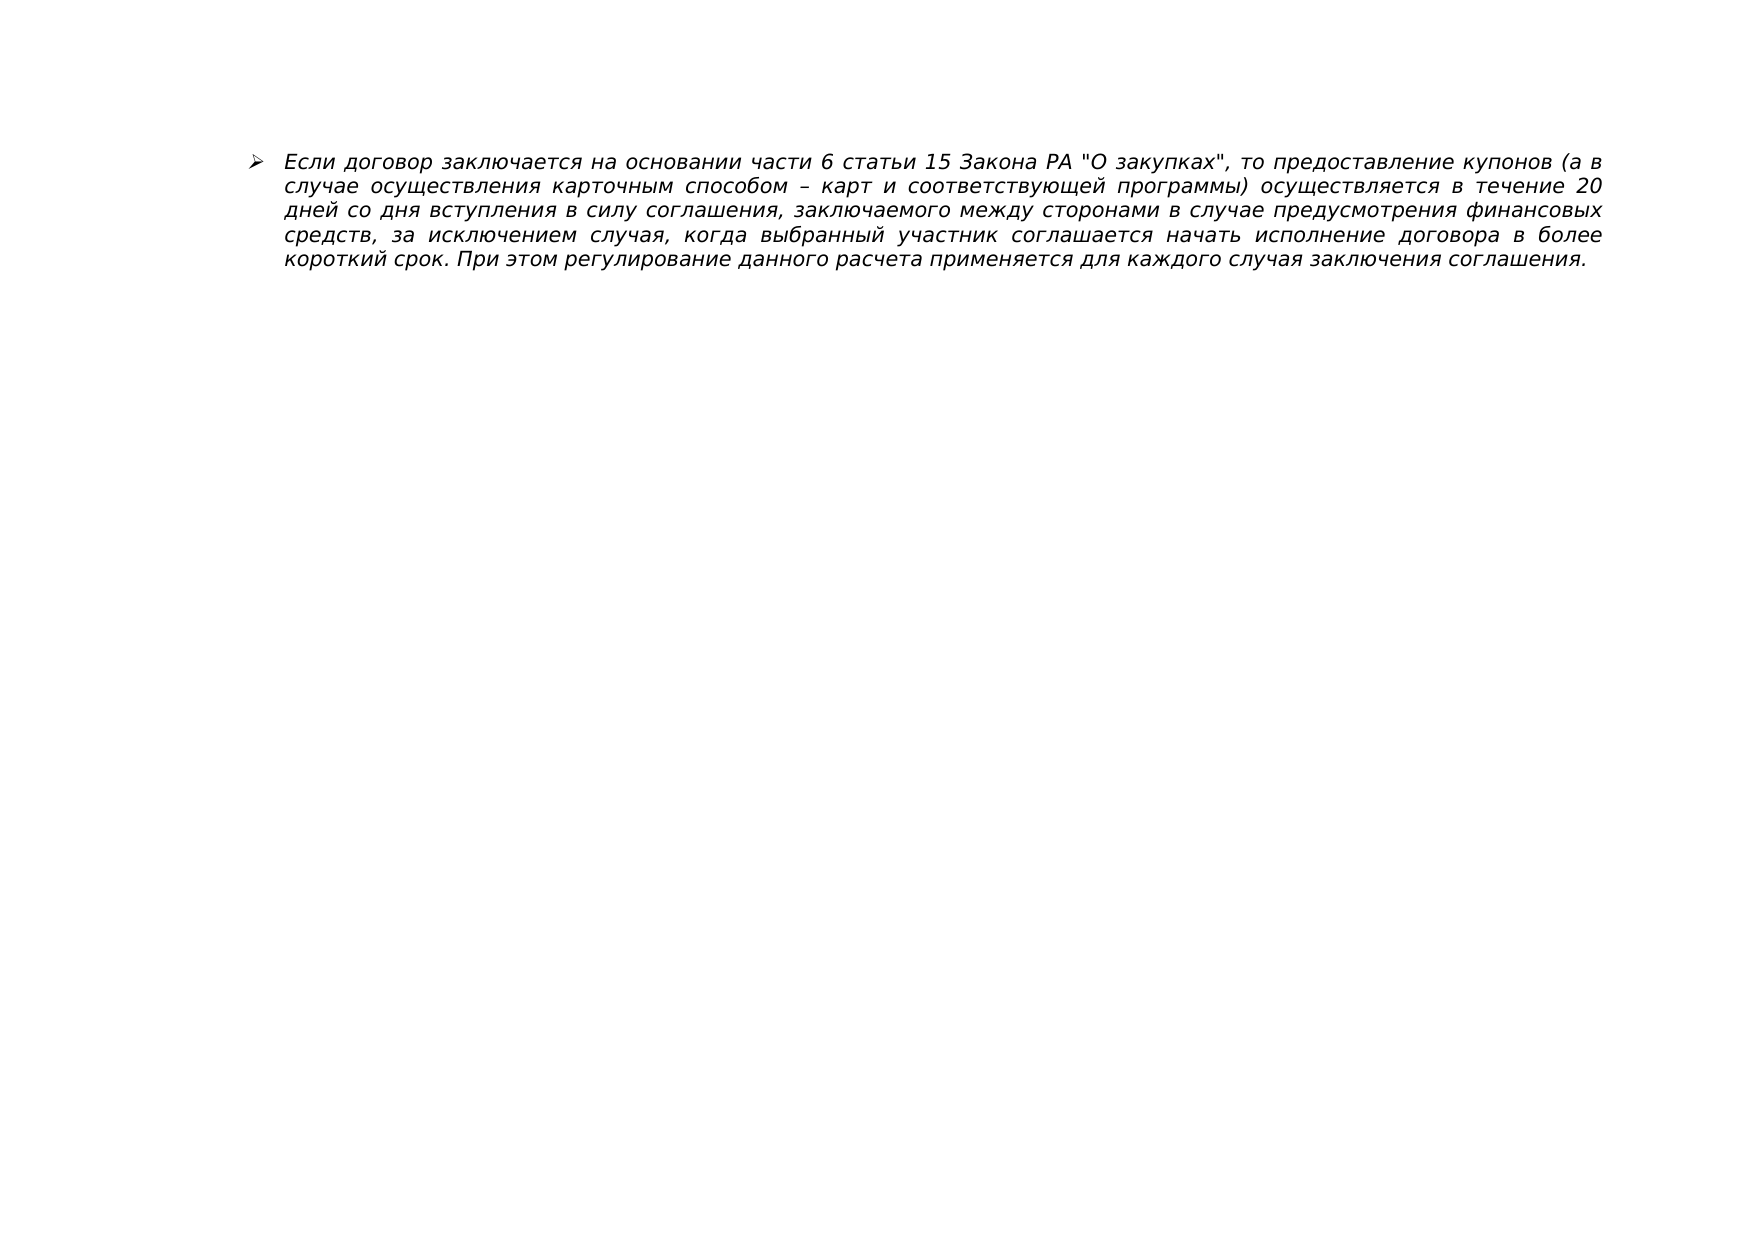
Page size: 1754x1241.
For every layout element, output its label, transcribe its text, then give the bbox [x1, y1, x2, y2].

list Если договор заключается на основании части 6 статьи 15 Закона РА "О закупках", то предоставление купонов (а в случае осуществления карточным способом – карт и соответствующей программы) осуществляется в течение 20 дней со дня вступления в силу соглашения, заключаемого между сторонами в случае предусмотрения финансовых средств, за исключением случая, когда выбранный участник соглашается начать исполнение договора в более короткий срок. При этом регулирование данного расчета применяется для каждого случая заключения соглашения. [247, 150, 1604, 271]
